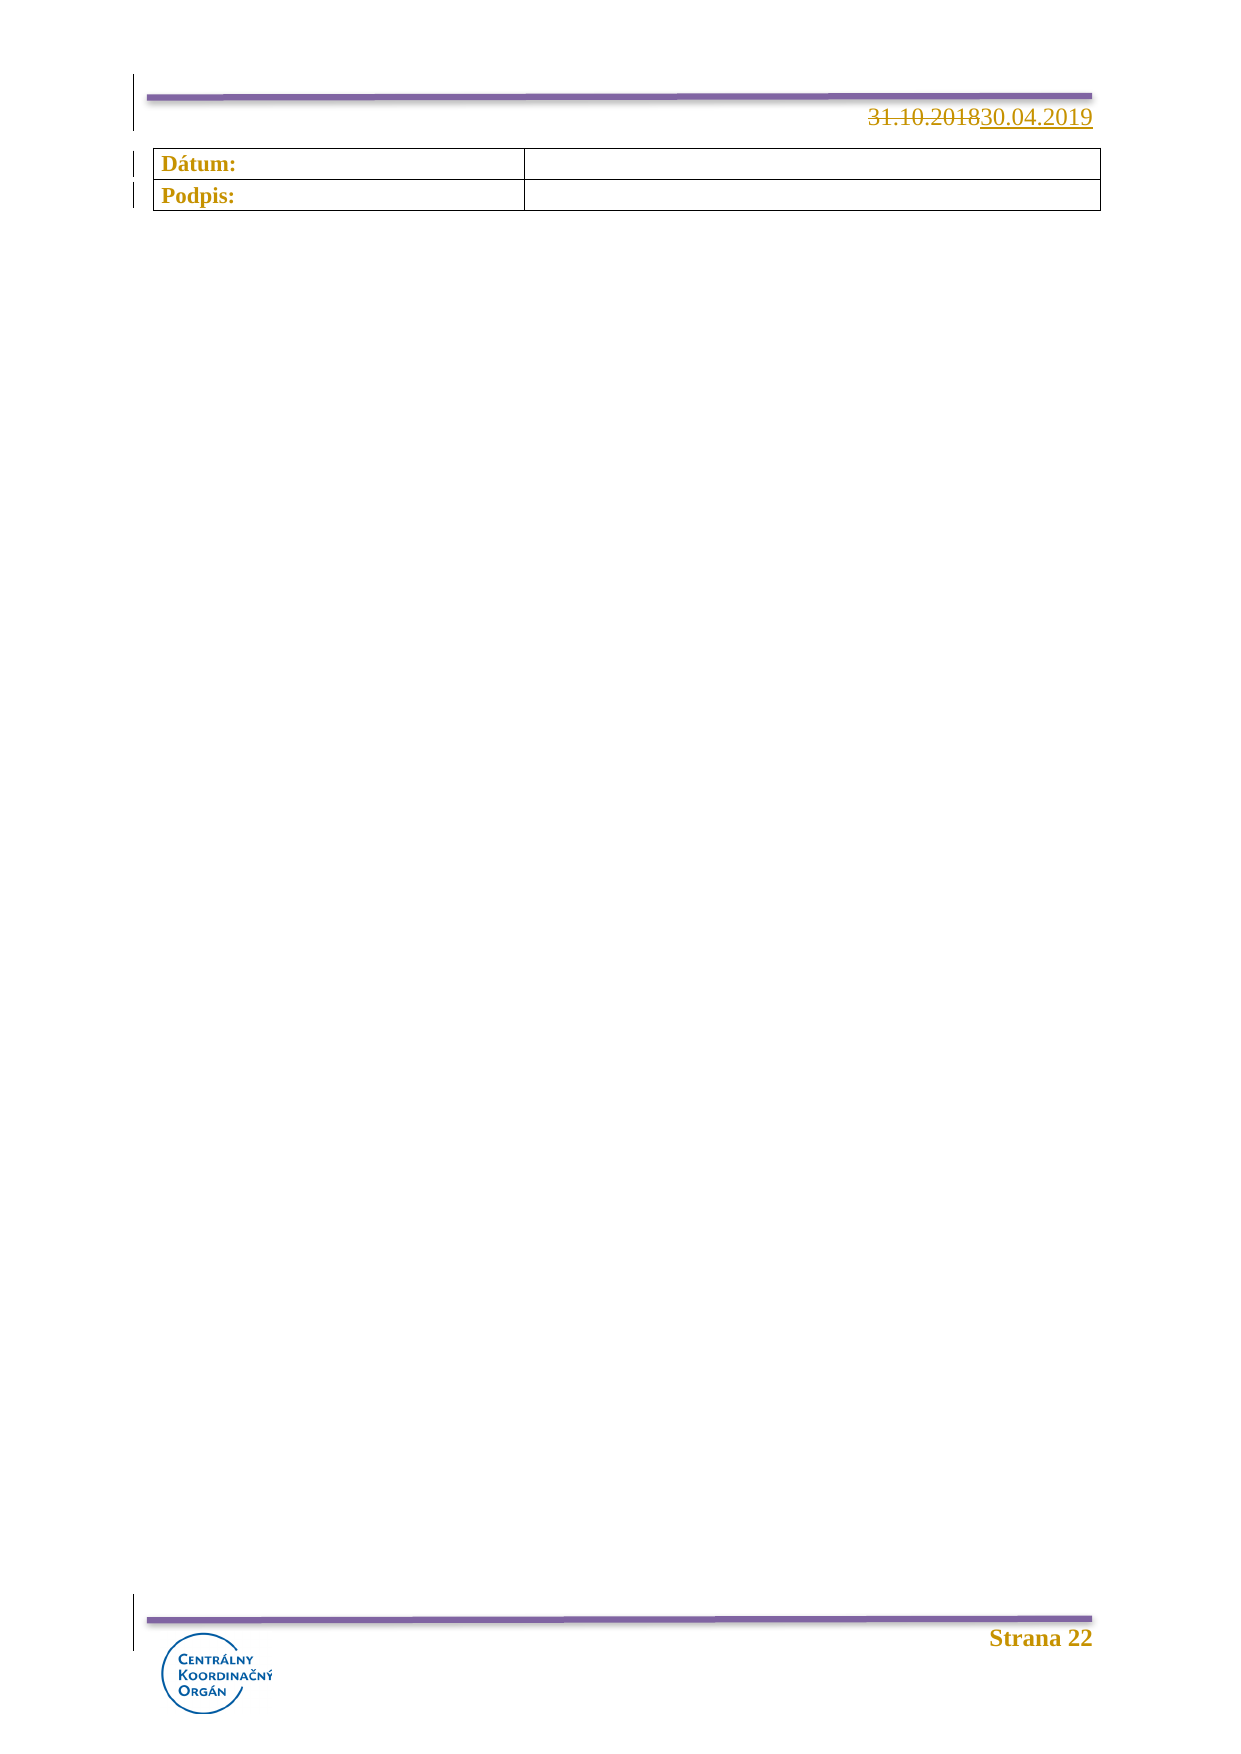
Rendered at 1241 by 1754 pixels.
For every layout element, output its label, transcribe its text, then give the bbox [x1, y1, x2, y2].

picture [159, 1631, 272, 1713]
table_cell Podpis: [154, 180, 524, 210]
table_cell [525, 180, 1100, 210]
table_cell Dátum: [154, 149, 524, 179]
table_cell [525, 149, 1100, 179]
